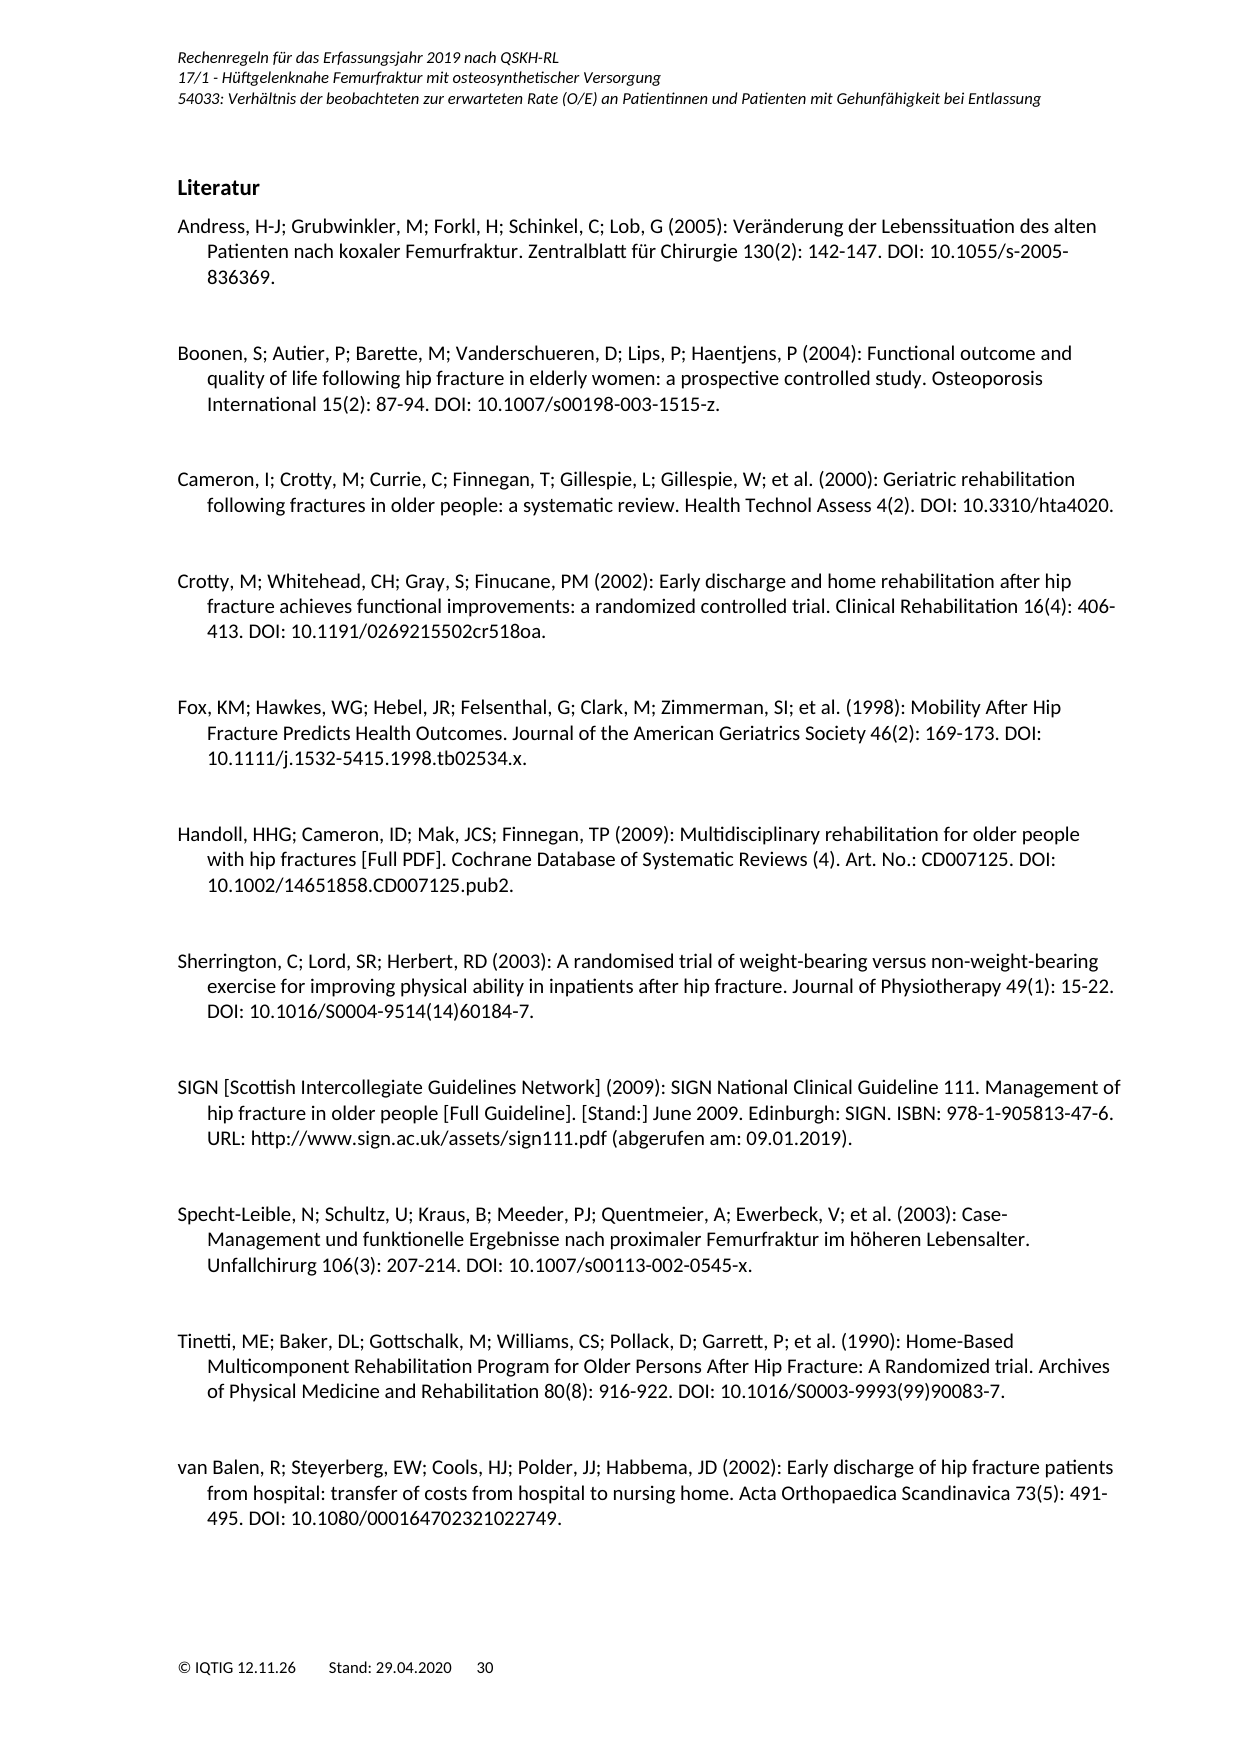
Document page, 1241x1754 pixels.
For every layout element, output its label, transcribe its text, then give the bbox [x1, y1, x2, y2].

text van Balen, R; Steyerberg, EW; Cools, HJ; Polder, JJ; Habbema, JD (2002): Early discharge of hip fracture patients from hospital: transfer of costs from hospital to nursing home. Acta Orthopaedica Scandinavica 73(5): 491-495. DOI: 10.1080/000164702321022749. [177, 1454, 1122, 1531]
text Literatur [177, 173, 1122, 201]
text Crotty, M; Whitehead, CH; Gray, S; Finucane, PM (2002): Early discharge and home rehabilitation after hip fracture achieves functional improvements: a randomized controlled trial. Clinical Rehabilitation 16(4): 406-413. DOI: 10.1191/0269215502cr518oa. [177, 568, 1122, 644]
text Sherrington, C; Lord, SR; Herbert, RD (2003): A randomised trial of weight-bearing versus non-weight-bearing exercise for improving physical ability in inpatients after hip fracture. Journal of Physiotherapy 49(1): 15-22. DOI: 10.1016/S0004-9514(14)60184-7. [177, 948, 1122, 1024]
text Specht-Leible, N; Schultz, U; Kraus, B; Meeder, PJ; Quentmeier, A; Ewerbeck, V; et al. (2003): Case-Management und funktionelle Ergebnisse nach proximaler Femurfraktur im höheren Lebensalter. Unfallchirurg 106(3): 207-214. DOI: 10.1007/s00113-002-0545-x. [177, 1201, 1122, 1277]
text Cameron, I; Crotty, M; Currie, C; Finnegan, T; Gillespie, L; Gillespie, W; et al. (2000): Geriatric rehabilitation following fractures in older people: a systematic review. Health Technol Assess 4(2). DOI: 10.3310/hta4020. [177, 467, 1122, 517]
text SIGN [Scottish Intercollegiate Guidelines Network] (2009): SIGN National Clinical Guideline 111. Management of hip fracture in older people [Full Guideline]. [Stand:] June 2009. Edinburgh: SIGN. ISBN: 978-1-905813-47-6. URL: http://www.sign.ac.uk/assets/sign111.pdf (abgerufen am: 09.01.2019). [177, 1074, 1122, 1151]
text Handoll, HHG; Cameron, ID; Mak, JCS; Finnegan, TP (2009): Multidisciplinary rehabilitation for older people with hip fractures [Full PDF]. Cochrane Database of Systematic Reviews (4). Art. No.: CD007125. DOI: 10.1002/14651858.CD007125.pub2. [177, 821, 1122, 897]
text Boonen, S; Autier, P; Barette, M; Vanderschueren, D; Lips, P; Haentjens, P (2004): Functional outcome and quality of life following hip fracture in elderly women: a prospective controlled study. Osteoporosis International 15(2): 87-94. DOI: 10.1007/s00198-003-1515-z. [177, 340, 1122, 416]
text Tinetti, ME; Baker, DL; Gottschalk, M; Williams, CS; Pollack, D; Garrett, P; et al. (1990): Home-Based Multicomponent Rehabilitation Program for Older Persons After Hip Fracture: A Randomized trial. Archives of Physical Medicine and Rehabilitation 80(8): 916-922. DOI: 10.1016/S0003-9993(99)90083-7. [177, 1328, 1122, 1404]
text Fox, KM; Hawkes, WG; Hebel, JR; Felsenthal, G; Clark, M; Zimmerman, SI; et al. (1998): Mobility After Hip Fracture Predicts Health Outcomes. Journal of the American Geriatrics Society 46(2): 169-173. DOI: 10.1111/j.1532-5415.1998.tb02534.x. [177, 694, 1122, 771]
text Andress, H-J; Grubwinkler, M; Forkl, H; Schinkel, C; Lob, G (2005): Veränderung der Lebenssituation des alten Patienten nach koxaler Femurfraktur. Zentralblatt für Chirurgie 130(2): 142-147. DOI: 10.1055/s-2005-836369. [177, 213, 1122, 289]
